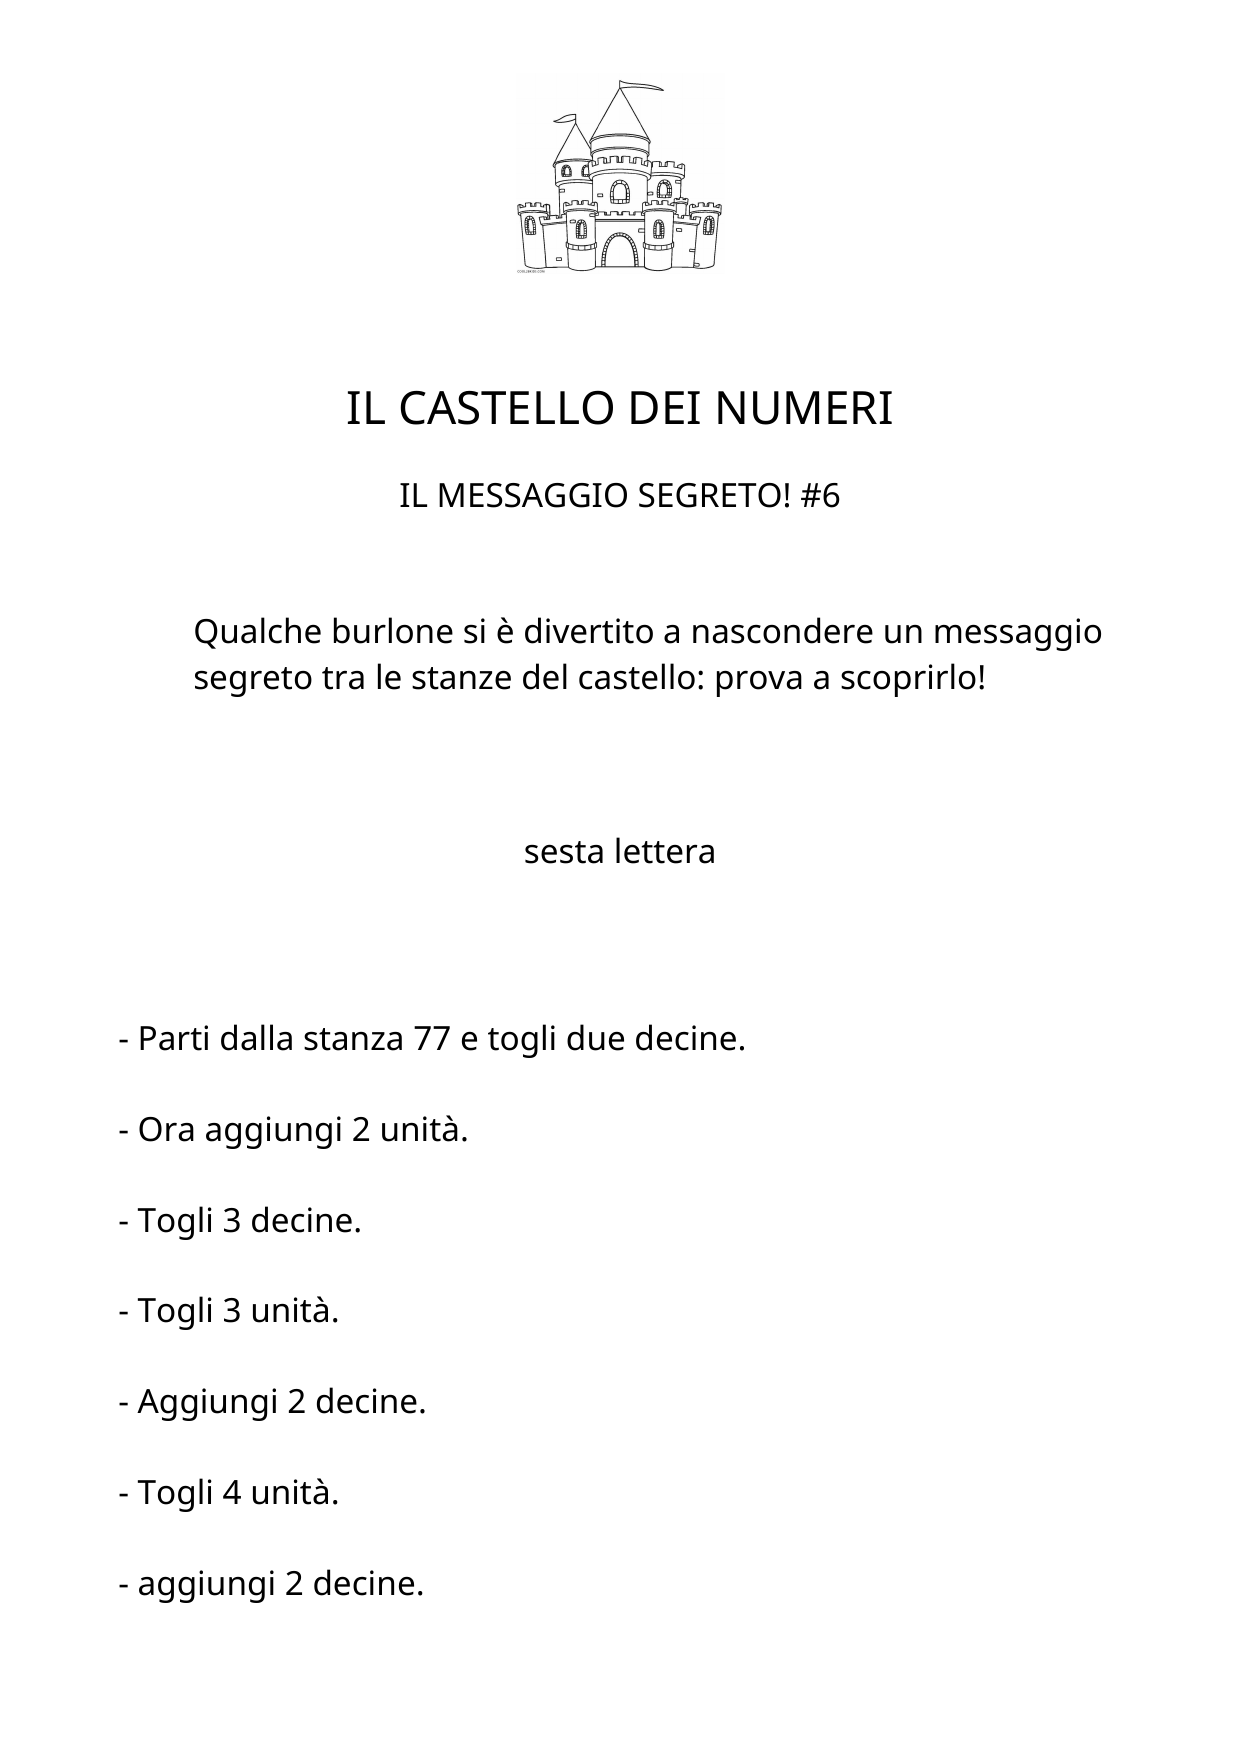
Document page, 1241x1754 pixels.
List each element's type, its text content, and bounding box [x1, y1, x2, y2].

text - Togli 3 unità. [118, 1287, 1122, 1333]
text Qualche burlone si è divertito a nascondere un messaggio segreto tra le stanze del castello: prova a scoprirlo! [193, 608, 1122, 699]
text - Parti dalla stanza 77 e togli due decine. [118, 1015, 1122, 1060]
text sesta lettera [118, 828, 1122, 873]
text - Ora aggiungi 2 unità. [118, 1106, 1122, 1151]
text - aggiungi 2 decine. [118, 1560, 1122, 1605]
text - Aggiungi 2 decine. [118, 1378, 1122, 1423]
text IL MESSAGGIO SEGRETO! #6 [118, 472, 1122, 517]
text IL CASTELLO DEI NUMERI [118, 375, 1122, 438]
text - Togli 4 unità. [118, 1469, 1122, 1514]
text - Togli 3 decine. [118, 1196, 1122, 1242]
picture [515, 73, 725, 274]
